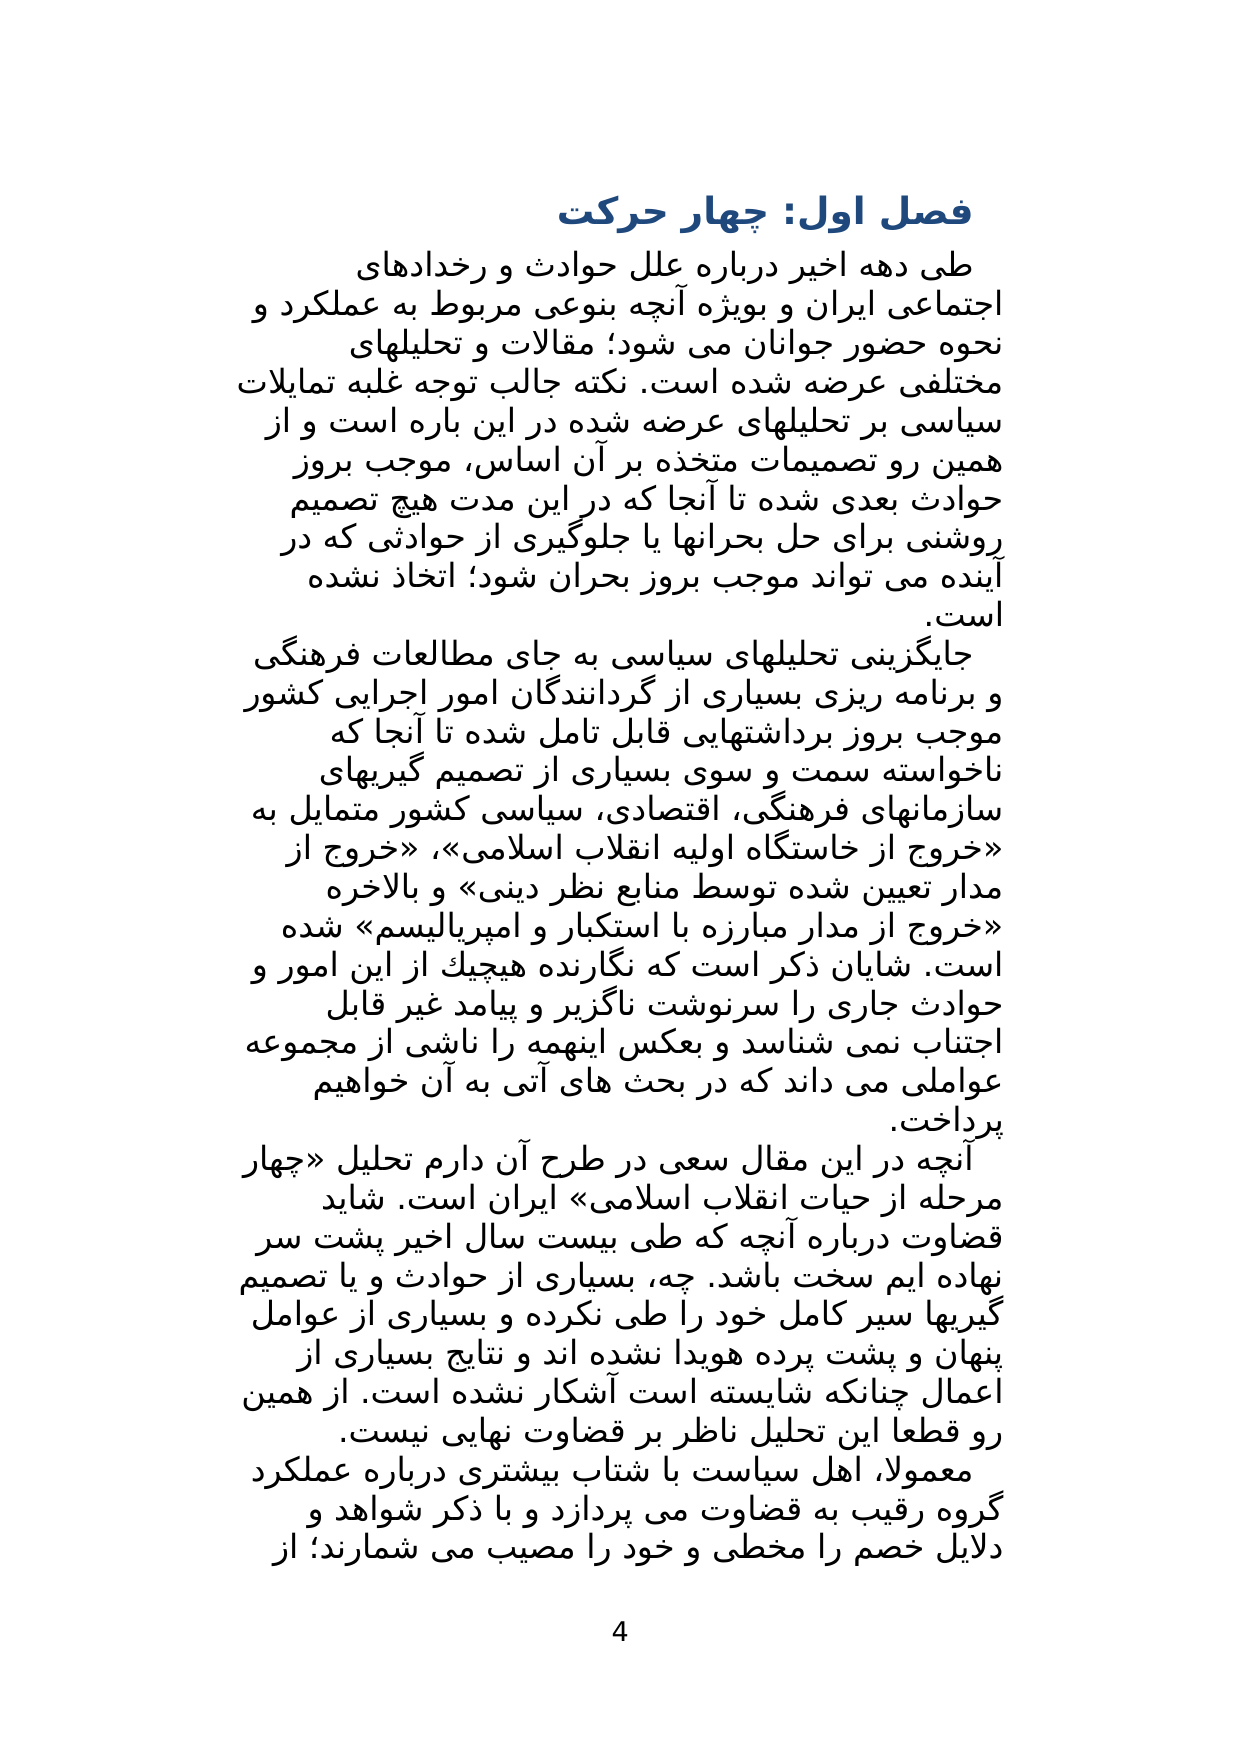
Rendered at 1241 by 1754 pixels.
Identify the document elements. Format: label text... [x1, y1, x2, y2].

subtitle فصل اول: چهار حركت [236, 190, 1004, 233]
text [236, 1450, 1004, 1567]
text طى دهه اخير درباره علل حوادث و رخدادهاى اجتماعى ايران و بويژه آنچه بنوعى مربوط به عملكرد و نحوه حضور جوانان مى شود؛ مقالات و تحليلهاى مختلفى عرضه شده است. نكته جالب توجه غلبه تمايلات سياسى بر تحليلهاى عرضه شده در اين باره است و از همين رو تصميمات متخذه بر آن اساس، موجب بروز حوادث بعدى شده تا آنجا كه در اين مدت هيچ تصميم روشنى براى حل بحرانها يا جلوگيرى از حوادثى كه در آينده مى تواند موجب بروز بحران شود؛ اتخاذ نشده است. [236, 246, 1004, 634]
text جايگزينى تحليلهاى سياسى به جاى مطالعات فرهنگى و برنامه ريزى بسيارى از گردانندگان امور اجرايى كشور موجب بروز برداشتهايى قابل تامل شده تا آنجا كه ناخواسته سمت و سوى بسيارى از تصميم گيريهاى سازمانهاى فرهنگى، اقتصادى، سياسى كشور متمايل به «خروج از خاستگاه اوليه انقلاب اسلامى»، «خروج از مدار تعيين شده توسط منابع نظر دينى» و بالاخره «خروج از مدار مبارزه با استكبار و امپرياليسم» شده است. شايان ذكر است كه نگارنده هيچيك از اين امور و حوادث جارى را سرنوشت ناگزير و پيامد غير قابل اجتناب نمى شناسد و بعكس اينهمه را ناشى از مجموعه عواملى مى داند كه در بحث هاى آتى به آن خواهيم پرداخت. [236, 634, 1004, 1139]
text آنچه در اين مقال سعى در طرح آن دارم تحليل «چهار مرحله از حيات انقلاب اسلامى» ايران است. شايد قضاوت درباره آنچه كه طى بيست سال اخير پشت سر نهاده ايم سخت باشد. چه، بسيارى از حوادث و يا تصميم گيريها سير كامل خود را طى نكرده و بسيارى از عوامل پنهان و پشت پرده هويدا نشده اند و نتايج بسيارى از اعمال چنانكه شايسته است آشكار نشده است. از همين رو قطعا اين تحليل ناظر بر قضاوت نهايى نيست. [236, 1139, 1004, 1450]
